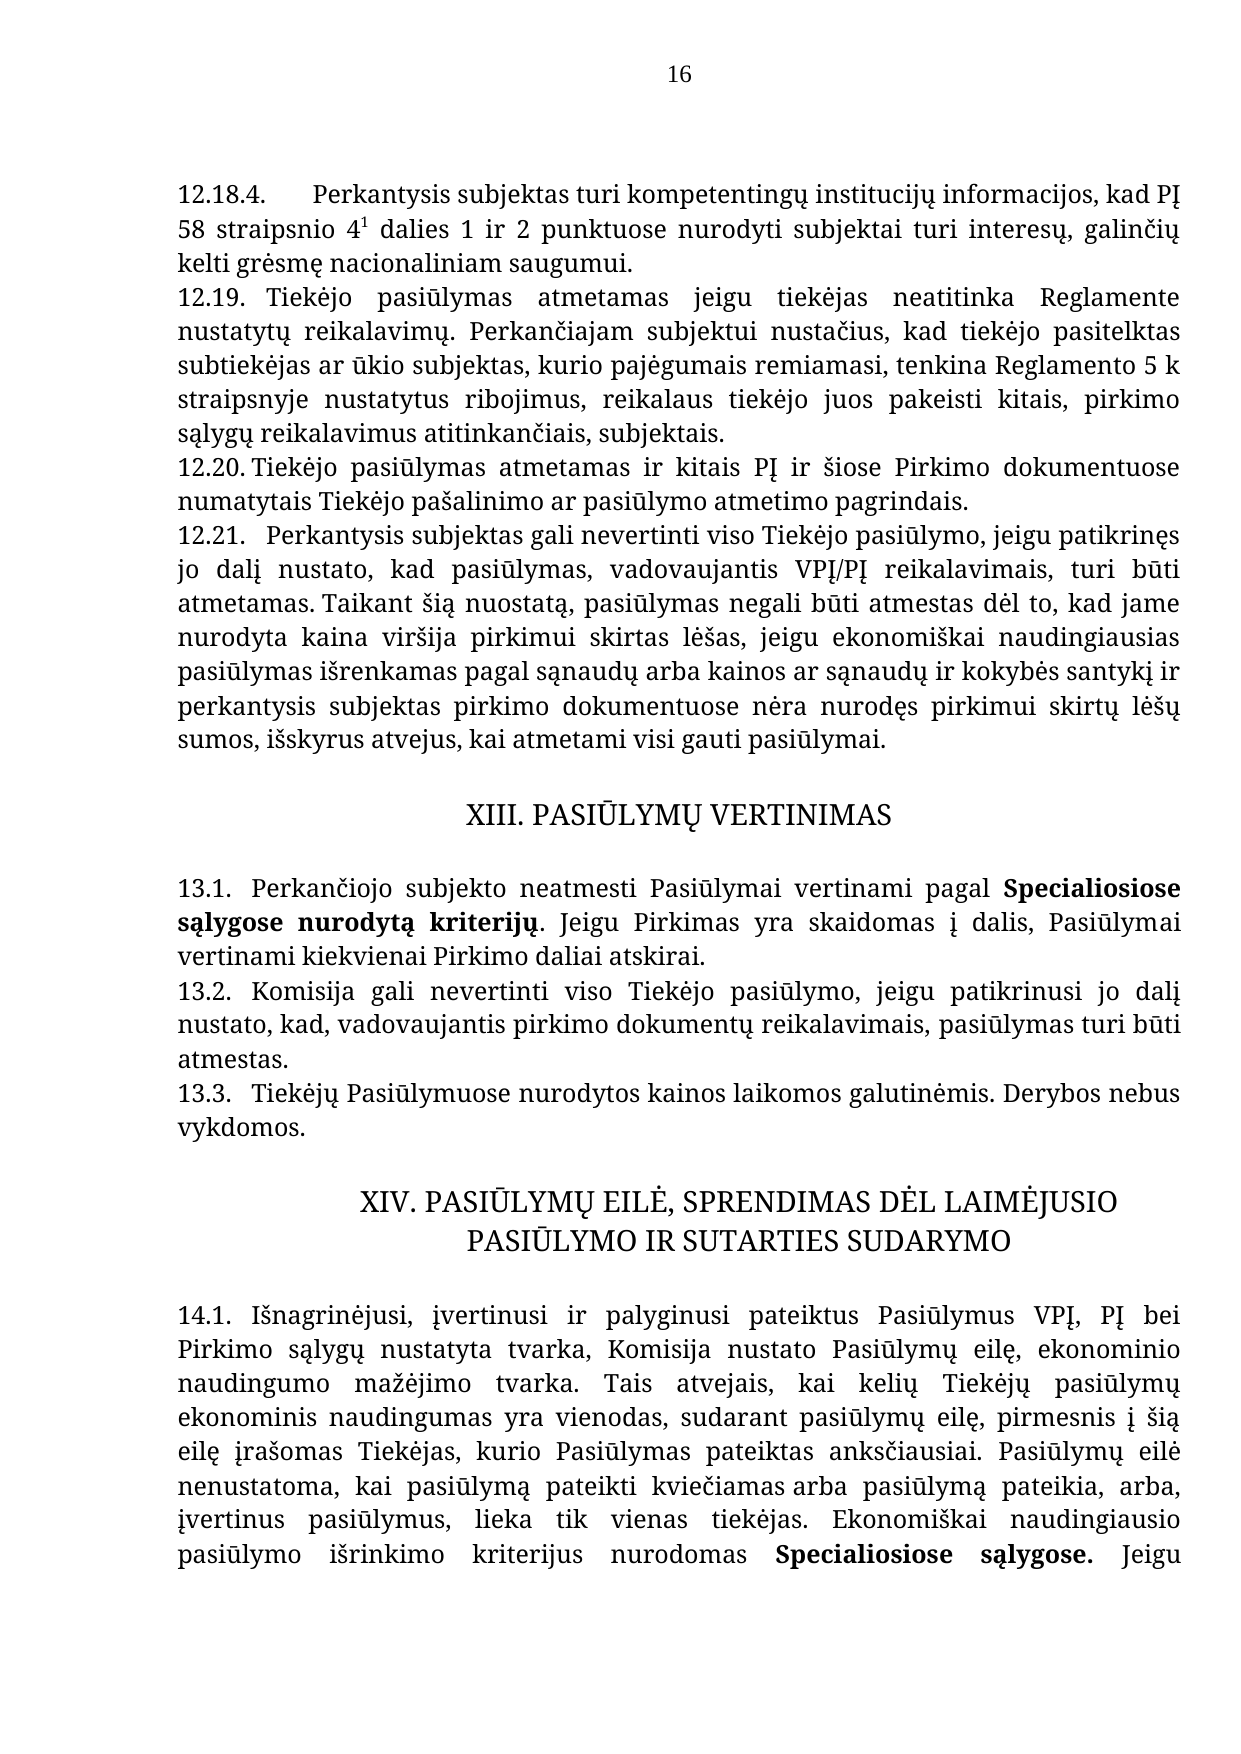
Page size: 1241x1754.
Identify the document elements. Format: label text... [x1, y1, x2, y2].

list Perkantysis subjektas gali nevertinti viso Tiekėjo pasiūlymo, jeigu patikrinęs jo dalį nustato, kad pasiūlymas, vadovaujantis VPĮ/PĮ reikalavimais, turi būti atmetamas. Taikant šią nuostatą, pasiūlymas negali būti atmestas dėl to, kad jame nurodyta kaina viršija pirkimui skirtas lėšas, jeigu ekonomiškai naudingiausias pasiūlymas išrenkamas pagal sąnaudų arba kainos ar sąnaudų ir kokybės santykį ir perkantysis subjektas pirkimo dokumentuose nėra nurodęs pirkimui skirtų lėšų sumos, išskyrus atvejus, kai atmetami visi gauti pasiūlymai. [177, 518, 1181, 756]
list Komisija gali nevertinti viso Tiekėjo pasiūlymo, jeigu patikrinusi jo dalį nustato, kad, vadovaujantis pirkimo dokumentų reikalavimais, pasiūlymas turi būti atmestas. [177, 973, 1181, 1075]
list Perkančiojo subjekto neatmesti Pasiūlymai vertinami pagal Specialiosiose sąlygose nurodytą kriterijų. Jeigu Pirkimas yra skaidomas į dalis, Pasiūlymai vertinami kiekvienai Pirkimo daliai atskirai. [177, 871, 1181, 973]
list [177, 1298, 1181, 1570]
subtitle XIII. PASIŪLYMŲ VERTINIMAS [177, 794, 1181, 833]
list Tiekėjo pasiūlymas atmetamas ir kitais PĮ ir šiose Pirkimo dokumentuose numatytais Tiekėjo pašalinimo ar pasiūlymo atmetimo pagrindais. [177, 450, 1181, 518]
subtitle XIV. PASIŪLYMŲ EILĖ, SPRENDIMAS DĖL LAIMĖJUSIO PASIŪLYMO IR SUTARTIES SUDARYMO [297, 1181, 1181, 1260]
list Perkantysis subjektas turi kompetentingų institucijų informacijos, kad PĮ 58 straipsnio 41 dalies 1 ir 2 punktuose nurodyti subjektai turi interesų, galinčių kelti grėsmę nacionaliniam saugumui. [177, 177, 1181, 279]
list Tiekėjo pasiūlymas atmetamas jeigu tiekėjas neatitinka Reglamente nustatytų reikalavimų. Perkančiajam subjektui nustačius, kad tiekėjo pasitelktas subtiekėjas ar ūkio subjektas, kurio pajėgumais remiamasi, tenkina Reglamento 5 k straipsnyje nustatytus ribojimus, reikalaus tiekėjo juos pakeisti kitais, pirkimo sąlygų reikalavimus atitinkančiais, subjektais. [177, 279, 1181, 450]
list Tiekėjų Pasiūlymuose nurodytos kainos laikomos galutinėmis. Derybos nebus vykdomos. [177, 1075, 1181, 1143]
